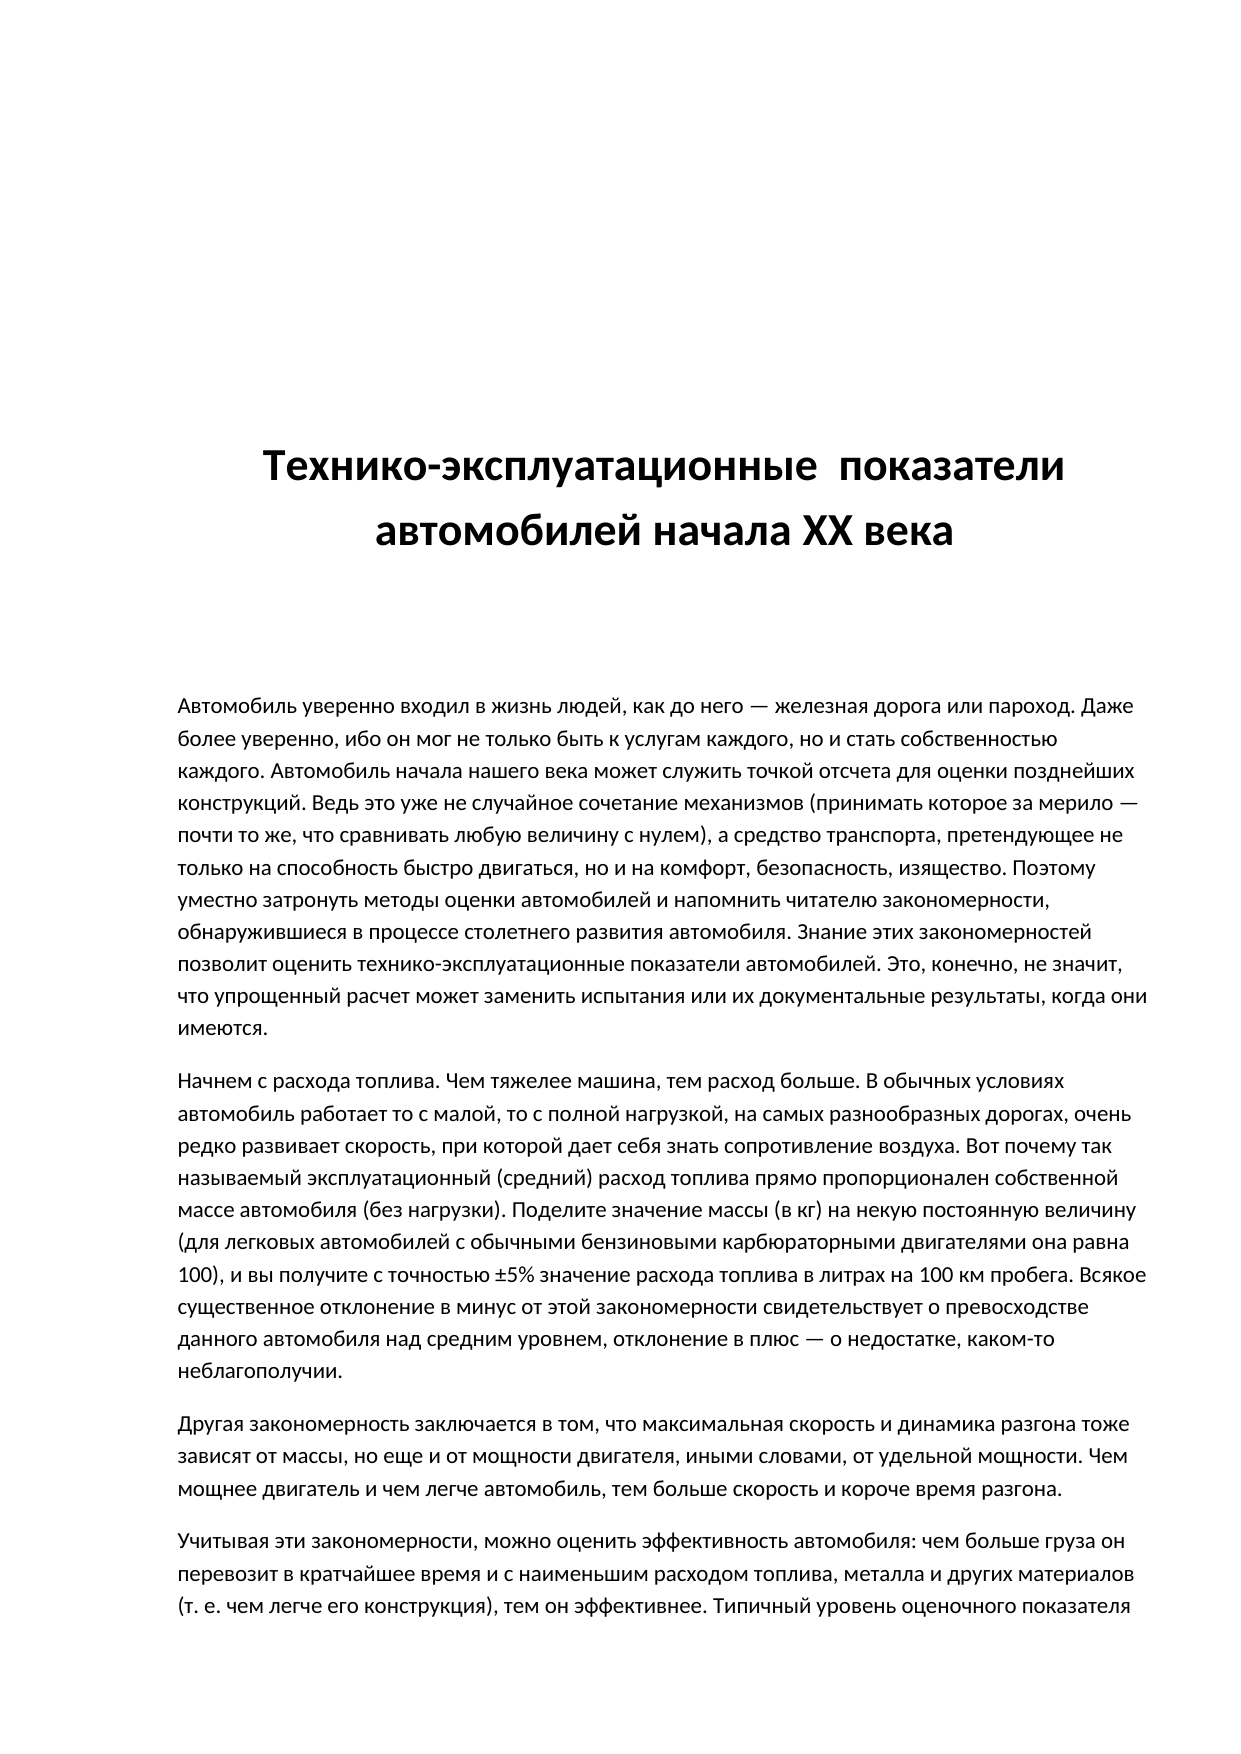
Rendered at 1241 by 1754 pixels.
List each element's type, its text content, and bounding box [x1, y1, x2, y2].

text Другая закономерность заключается в том, что максимальная скорость и динамика разгона тоже зависят от массы, но еще и от мощности двигателя, иными словами, от удельной мощности. Чем мощнее двигатель и чем легче автомобиль, тем больше скорость и короче время разгона. [177, 1409, 1152, 1502]
text Технико-эксплуатационные показатели автомобилей начала XX века [177, 436, 1152, 556]
text Начнем с расхода топлива. Чем тяжелее машина, тем расход больше. В обычных условиях автомобиль работает то с малой, то с полной нагрузкой, на самых разнообразных дорогах, очень редко развивает скорость, при которой дает себя знать сопротивление воздуха. Вот почему так называемый эксплуатационный (средний) расход топлива прямо пропорционален собственной массе автомобиля (без нагрузки). Поделите значение массы (в кг) на некую постоянную величину (для легковых автомобилей с обычными бензиновыми карбюраторными двигателями она равна 100), и вы получите с точностью ±5% значение расхода топлива в литрах на 100 км пробега. Всякое существенное отклонение в минус от этой закономерности свидетельствует о превосходстве данного автомобиля над средним уровнем, отклонение в плюс — о недостатке, каком-то неблагополучии. [177, 1067, 1152, 1384]
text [177, 1527, 1152, 1619]
text Автомобиль уверенно входил в жизнь людей, как до него — железная дорога или пароход. Даже более уверенно, ибо он мог не только быть к услугам каждого, но и стать собственностью каждого. Автомобиль начала нашего века может служить точкой отсчета для оценки позднейших конструкций. Ведь это уже не случайное сочетание механизмов (принимать которое за мерило — почти то же, что сравнивать любую величину с нулем), а средство транспорта, претендующее не только на способность быстро двигаться, но и на комфорт, безопасность, изящество. Поэтому уместно затронуть методы оценки автомобилей и напомнить читателю закономерности, обнаружившиеся в процессе столетнего развития автомобиля. Знание этих закономерностей позволит оценить технико-эксплуатационные показатели автомобилей. Это, конечно, не значит, что упрощенный расчет может заменить испытания или их документальные результаты, когда они имеются. [177, 692, 1152, 1042]
